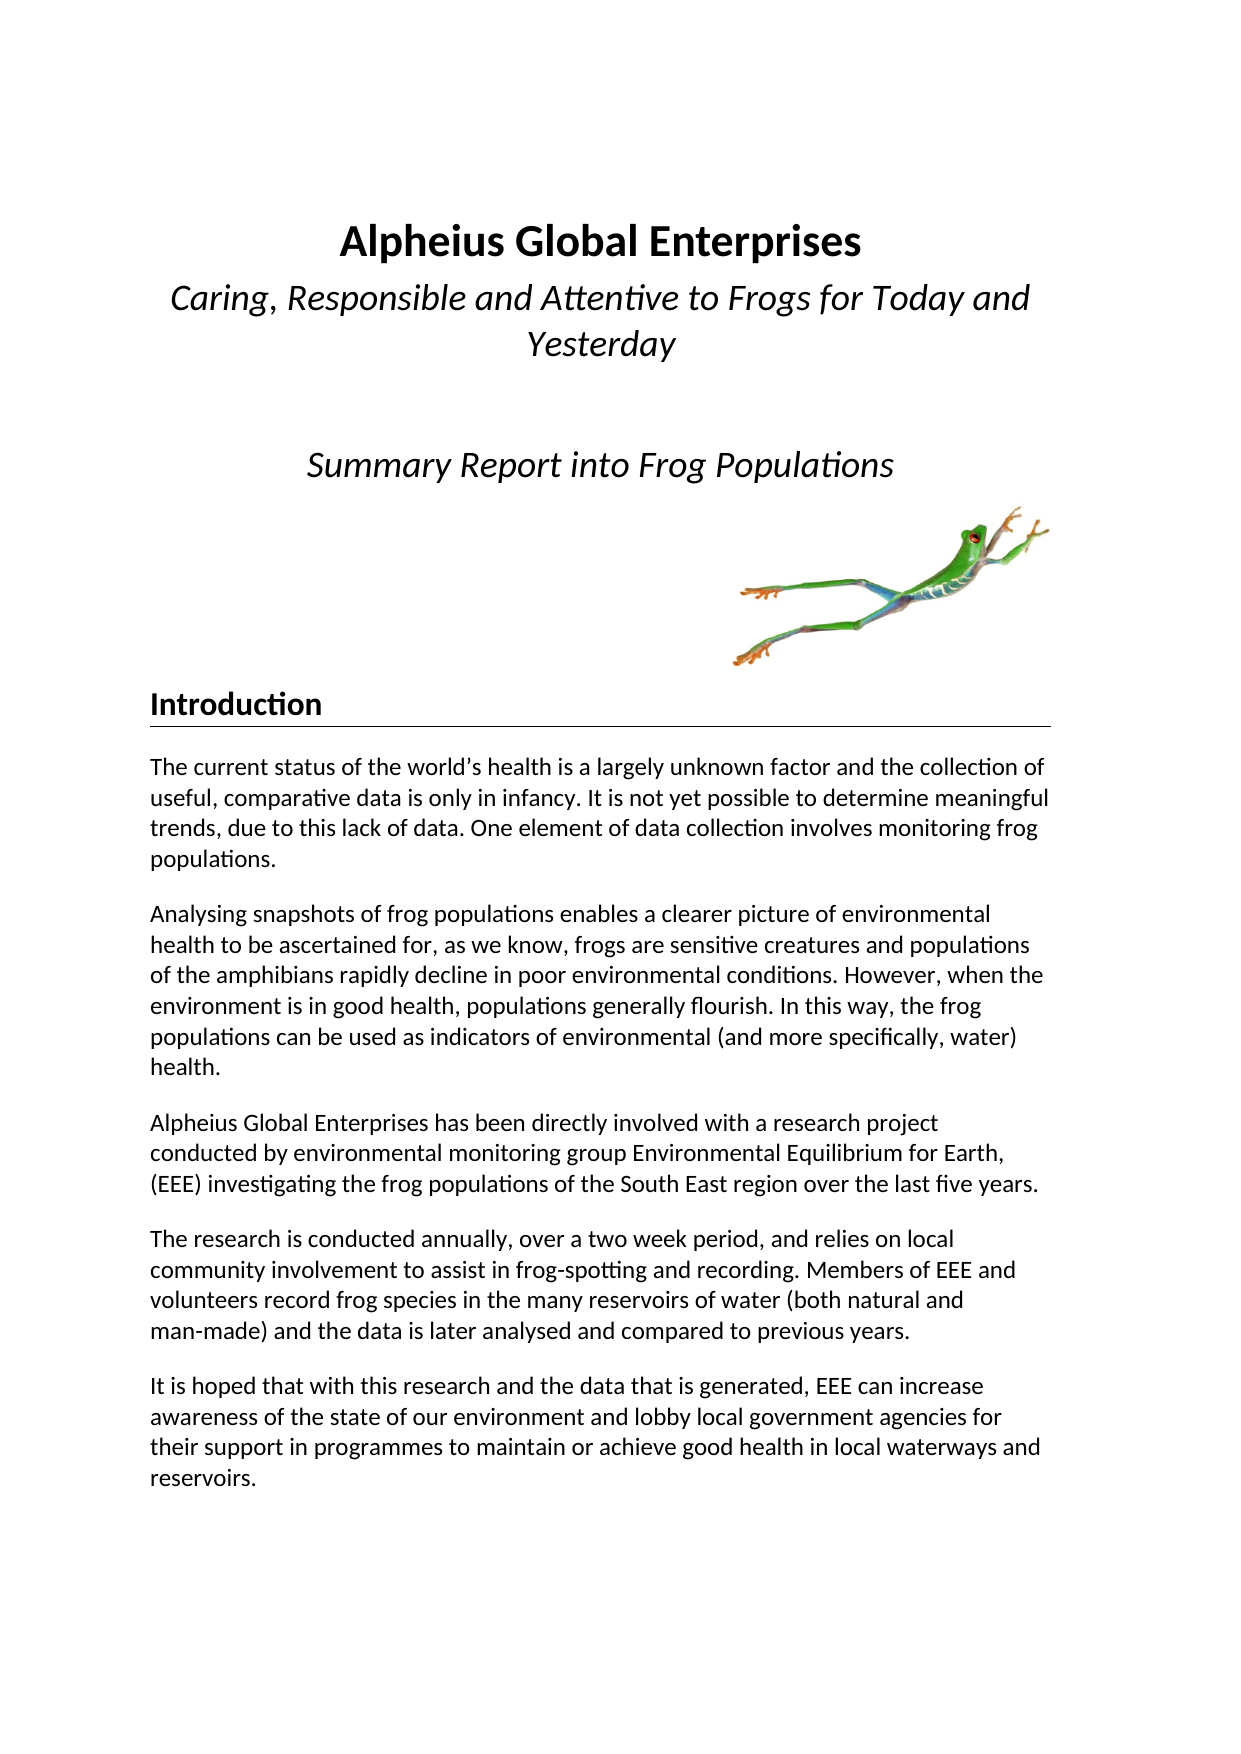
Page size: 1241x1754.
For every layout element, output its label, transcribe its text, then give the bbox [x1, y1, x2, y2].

text Alpheius Global Enterprises has been directly involved with a research project conducted by environmental monitoring group Environmental Equilibrium for Earth, (EEE) investigating the frog populations of the South East region over the last five years. [150, 1107, 1051, 1198]
text Caring, Responsible and Attentive to Frogs for Today and Yesterday [150, 274, 1051, 366]
text Introduction [150, 683, 1051, 726]
text Alpheius Global Enterprises [150, 212, 1051, 268]
text The current status of the world’s health is a largely unknown factor and the collection of useful, comparative data is only in infancy. It is not yet possible to determine meaningful trends, due to this lack of data. One element of data collection involves monitoring frog populations. [150, 752, 1051, 874]
text Analysing snapshots of frog populations enables a clearer picture of environmental health to be ascertained for, as we know, frogs are sensitive creatures and populations of the amphibians rapidly decline in poor environmental conditions. However, when the environment is in good health, populations generally flourish. In this way, the frog populations can be used as indicators of environmental (and more specifically, water) health. [150, 899, 1051, 1082]
text It is hoped that with this research and the data that is generated, EEE can increase awareness of the state of our environment and lobby local government agencies for their support in programmes to maintain or achieve good health in local waterways and reservoirs. [150, 1370, 1051, 1492]
picture [731, 487, 1050, 698]
text Summary Report into Frog Populations [150, 441, 1051, 487]
text The research is conducted annually, over a two week period, and relies on local community involvement to assist in frog-spotting and recording. Members of EEE and volunteers record frog species in the many reservoirs of water (both natural and man-made) and the data is later analysed and compared to previous years. [150, 1223, 1051, 1345]
